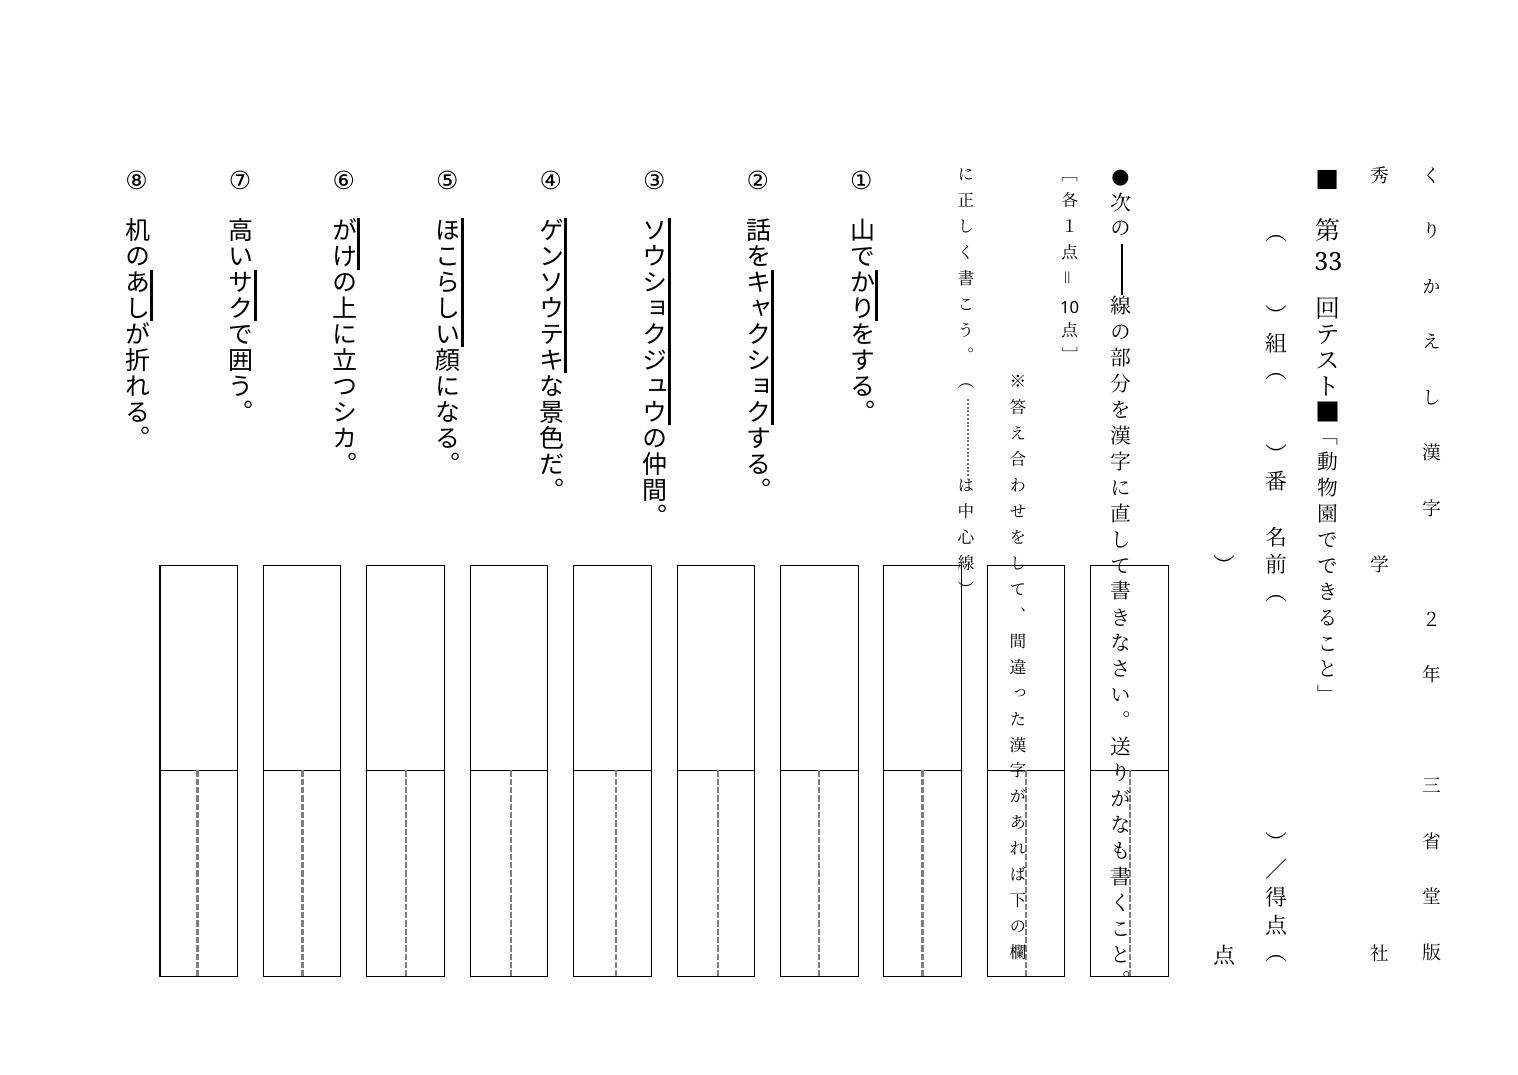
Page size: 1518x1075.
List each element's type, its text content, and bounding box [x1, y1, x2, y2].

text ⑦高いサクで囲う。 [215, 166, 267, 969]
text ※答え合わせをして、間違った漢字があれば下の欄に正しく書こう。（ は中心線） [940, 166, 1043, 969]
text ⑧机のあしが折れる。 [112, 166, 163, 969]
text ■第33回テスト■「動物園でできること」 [1302, 166, 1354, 969]
text ②話をキャクショクする。 [733, 166, 785, 969]
text ④ゲンソウテキな景色だ。 [526, 166, 578, 969]
text くりかえし漢字 ２年 三省堂版 秀学社 [1354, 166, 1458, 969]
text ⑤ほこらしい顔になる。 [422, 166, 474, 969]
text （ ）組（ ）番 名前（ ）／得点（ ）点 [1199, 166, 1302, 969]
text ③ソウショクジュウの仲間。 [629, 166, 681, 969]
text ①山でかりをする。 [836, 166, 888, 969]
text ⑥がけの上に立つシカ。 [319, 166, 371, 969]
text ●次の 線の部分を漢字に直して書きなさい。送りがなも書くこと。［各１点＝10点］ [1043, 166, 1147, 969]
